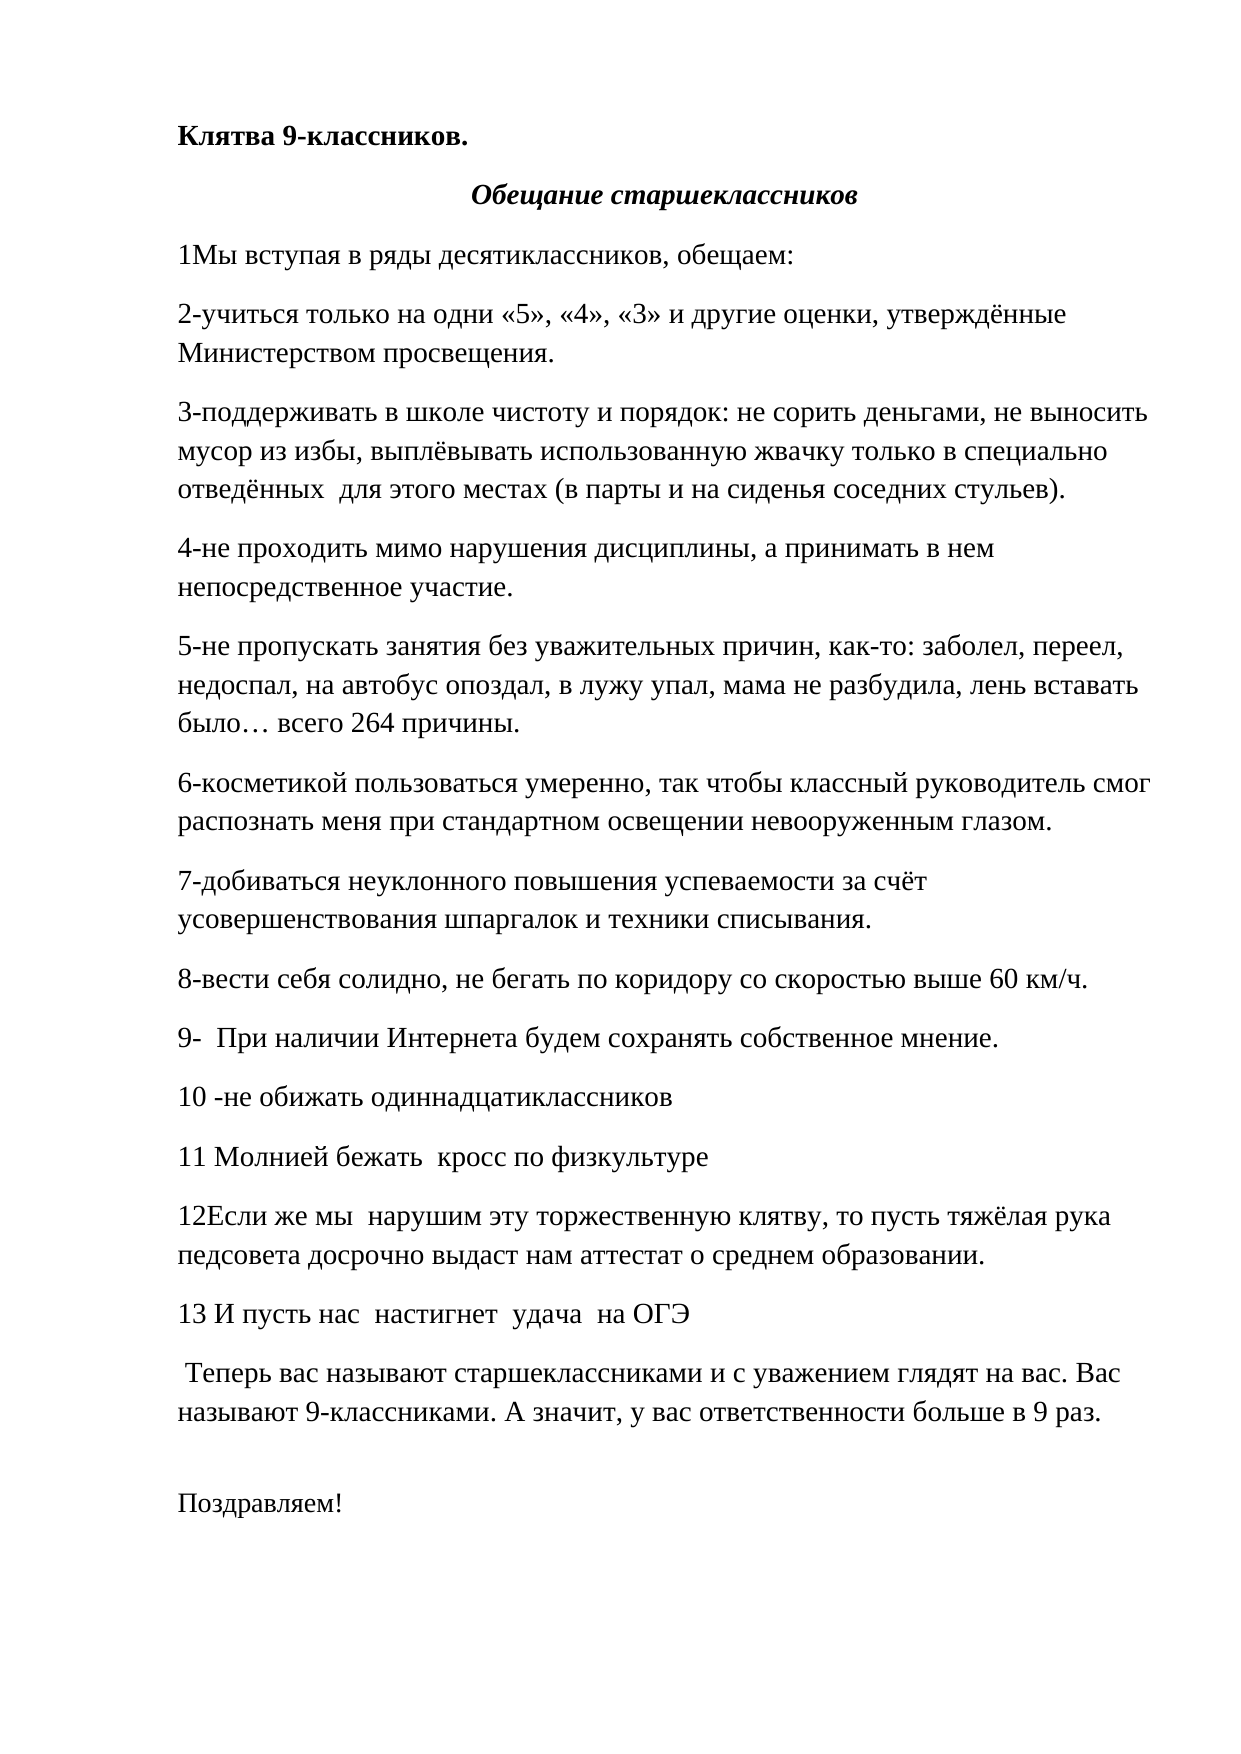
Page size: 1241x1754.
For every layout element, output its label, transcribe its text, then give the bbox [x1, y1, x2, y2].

text Обещание старшеклассников [177, 177, 1152, 211]
text 12Если же мы нарушим эту торжественную клятву, то пусть тяжёлая рука педсовета досрочно выдаст нам аттестат о среднем образовании. [177, 1198, 1152, 1270]
text 11 Молнией бежать кросс по физкультуре [177, 1139, 1152, 1172]
text 13 И пусть нас настигнет удача на ОГЭ [177, 1296, 1152, 1330]
text 5-не пропускать занятия без уважительных причин, как-то: заболел, переел, недоспал, на автобус опоздал, в лужу упал, мама не разбудила, лень вставать было… всего 264 причины. [177, 628, 1152, 739]
text 8-вести себя солидно, не бегать по коридору со скоростью выше . [177, 961, 1152, 994]
text Поздравляем! [177, 1486, 1152, 1518]
text 2-учиться только на одни «5», «4», «3» и другие оценки, утверждённые Министерством просвещения. [177, 296, 1152, 368]
text 4-не проходить мимо нарушения дисциплины, а принимать в нем непосредственное участие. [177, 531, 1152, 603]
text 10 -не обижать одиннадцатиклассников [177, 1079, 1152, 1113]
text 1Мы вступая в ряды десятиклассников, обещаем: [177, 237, 1152, 270]
text 6-косметикой пользоваться умеренно, так чтобы классный руководитель смог распознать меня при стандартном освещении невооруженным глазом. [177, 765, 1152, 837]
text Клятва 9-классников. [177, 118, 1152, 152]
text Теперь вас называют старшеклассниками и с уважением глядят на вас. Вас называют 9-классниками. А значит, у вас ответственности больше в 9 раз. [177, 1356, 1152, 1428]
text 9- При наличии Интернета будем сохранять собственное мнение. [177, 1020, 1152, 1054]
text 7-добиваться неуклонного повышения успеваемости за счёт усовершенствования шпаргалок и техники списывания. [177, 863, 1152, 935]
text 3-поддерживать в школе чистоту и порядок: не сорить деньгами, не выносить мусор из избы, выплёвывать использованную жвачку только в специально отведённых для этого местах (в парты и на сиденья соседних стульев). [177, 394, 1152, 505]
